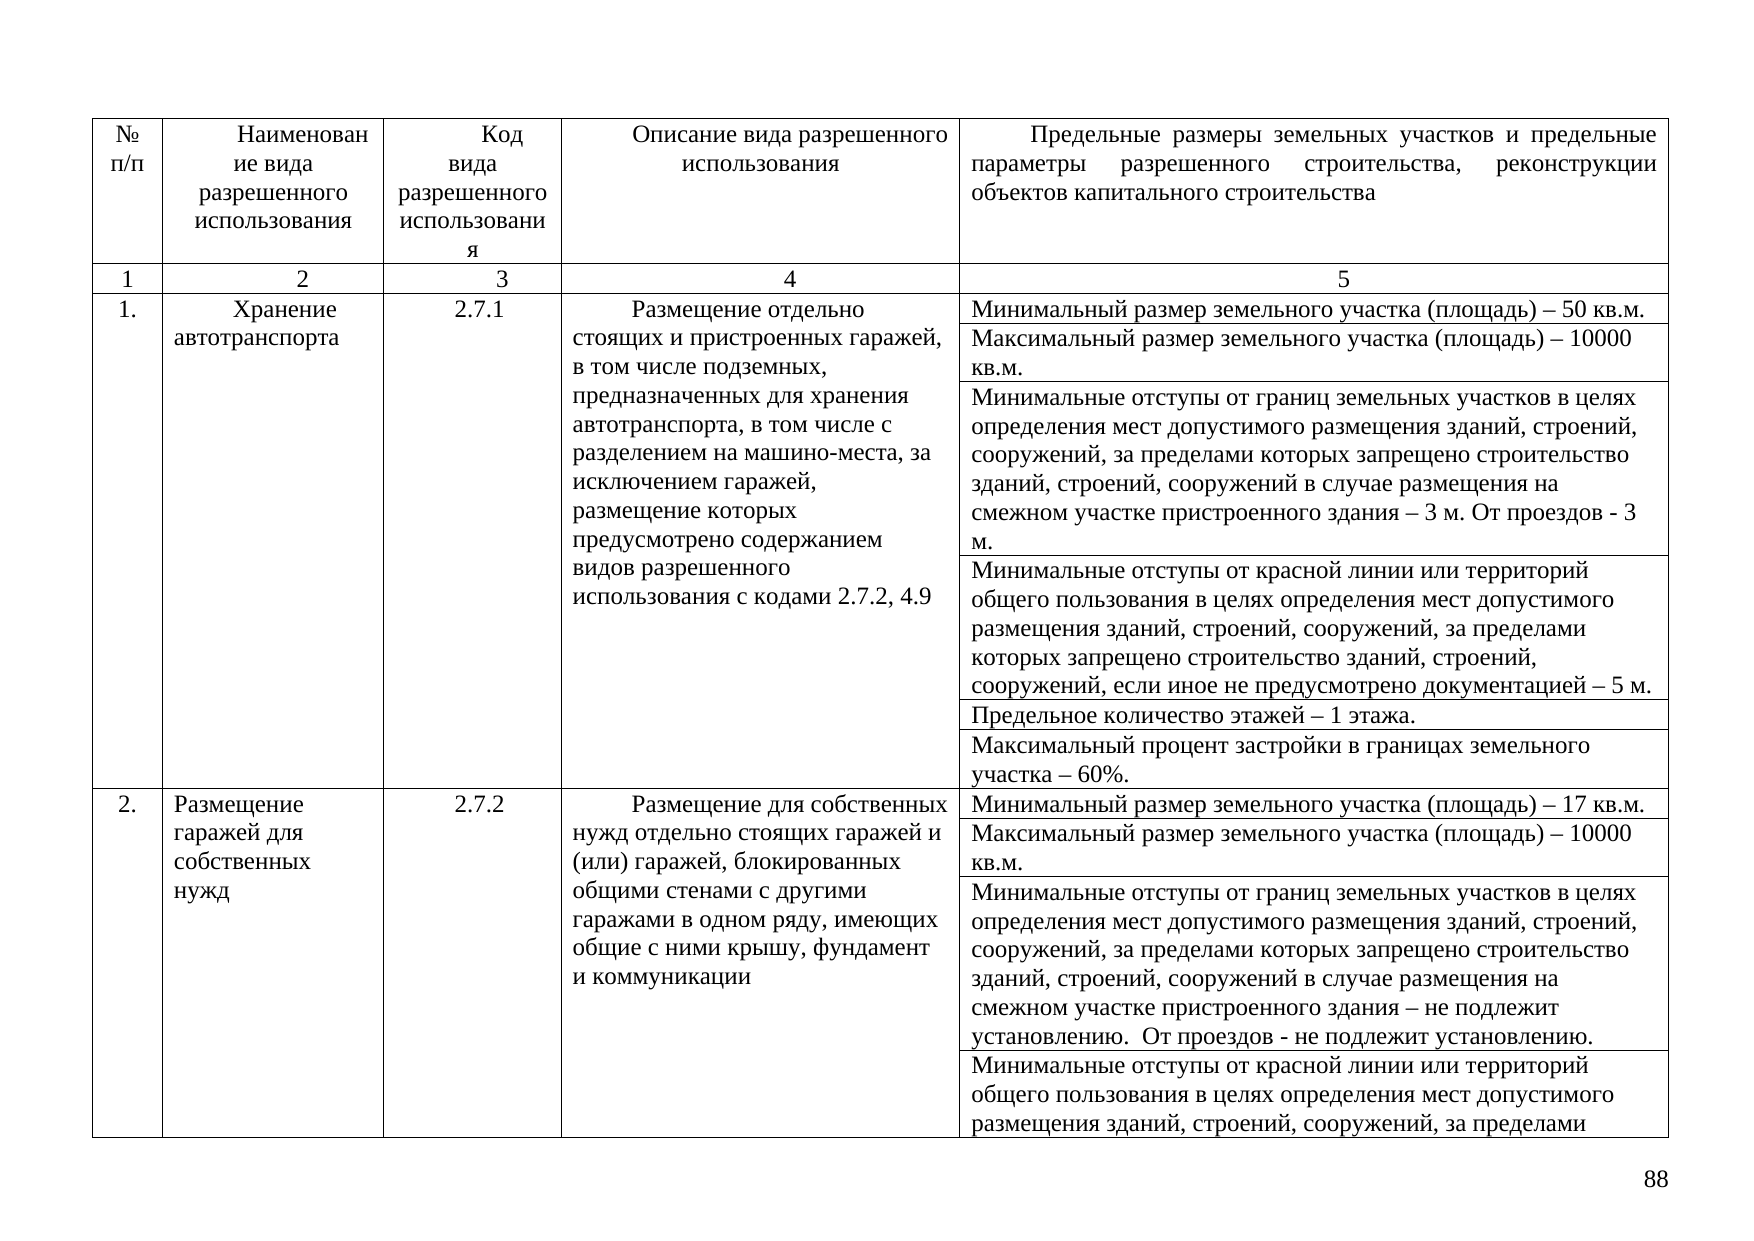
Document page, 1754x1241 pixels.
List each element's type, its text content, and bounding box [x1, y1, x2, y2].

table_cell Максимальный размер земельного участка (площадь) – 10000 кв.м. [960, 324, 1668, 381]
table_cell Минимальные отступы от границ земельных участков в целях определения мест допустимого размещения зданий, строений, сооружений, за пределами которых запрещено строительство зданий, строений, сооружений в случае размещения на смежном участке пристроенного здания – 3 м. От проездов - 3 м. [960, 382, 1668, 554]
table_cell Размещение гаражей для собственных нужд [163, 789, 383, 1137]
table_cell Размещение для собственных нужд отдельно стоящих гаражей и (или) гаражей, блокированных общими стенами с другими гаражами в одном ряду, имеющих общие с ними крышу, фундамент и коммуникации [562, 789, 959, 1137]
table_cell 3 [384, 264, 561, 293]
table_cell Максимальный процент застройки в границах земельного участка – 60%. [960, 730, 1668, 788]
table_cell 2.7.2 [384, 789, 561, 1137]
table_cell 5 [960, 264, 1668, 293]
table_cell 1. [93, 294, 162, 788]
table_cell 2. [93, 789, 162, 1137]
table_cell 2 [163, 264, 383, 293]
table_header Предельные размеры земельных участков и предельные параметры разрешенного строительства, реконструкции объектов капитального строительства [960, 119, 1668, 263]
table_cell 2.7.1 [384, 294, 561, 788]
table_cell Хранение автотранспорта [163, 294, 383, 788]
table_cell Размещение отдельно стоящих и пристроенных гаражей, в том числе подземных, предназначенных для хранения автотранспорта, в том числе с разделением на машино-места, за исключением гаражей, размещение которых предусмотрено содержанием видов разрешенного использования с кодами 2.7.2, 4.9 [562, 294, 959, 788]
table_cell Минимальный размер земельного участка (площадь) – 50 кв.м. [960, 294, 1668, 322]
table_cell Минимальные отступы от границ земельных участков в целях определения мест допустимого размещения зданий, строений, сооружений, за пределами которых запрещено строительство зданий, строений, сооружений в случае размещения на смежном участке пристроенного здания – не подлежит установлению. От проездов - не подлежит установлению. [960, 877, 1668, 1049]
table_header Код вида разрешенного использования [384, 119, 561, 263]
table_header Описание вида разрешенного использования [562, 119, 959, 263]
table_cell Минимальные отступы от красной линии или территорий общего пользования в целях определения мест допустимого размещения зданий, строений, сооружений, за пределами которых запрещено строительство зданий, строений, сооружений, если иное не предусмотрено документацией – 5 м. [960, 556, 1668, 699]
table_cell Минимальный размер земельного участка (площадь) – 17 кв.м. [960, 789, 1668, 817]
table_cell 4 [562, 264, 959, 293]
table_header № п/п [93, 119, 162, 263]
table_cell 1 [93, 264, 162, 293]
table_header Наименование вида разрешенного использования [163, 119, 383, 263]
table_cell Максимальный размер земельного участка (площадь) – 10000 кв.м. [960, 819, 1668, 876]
table_cell Предельное количество этажей – 1 этажа. [960, 700, 1668, 729]
